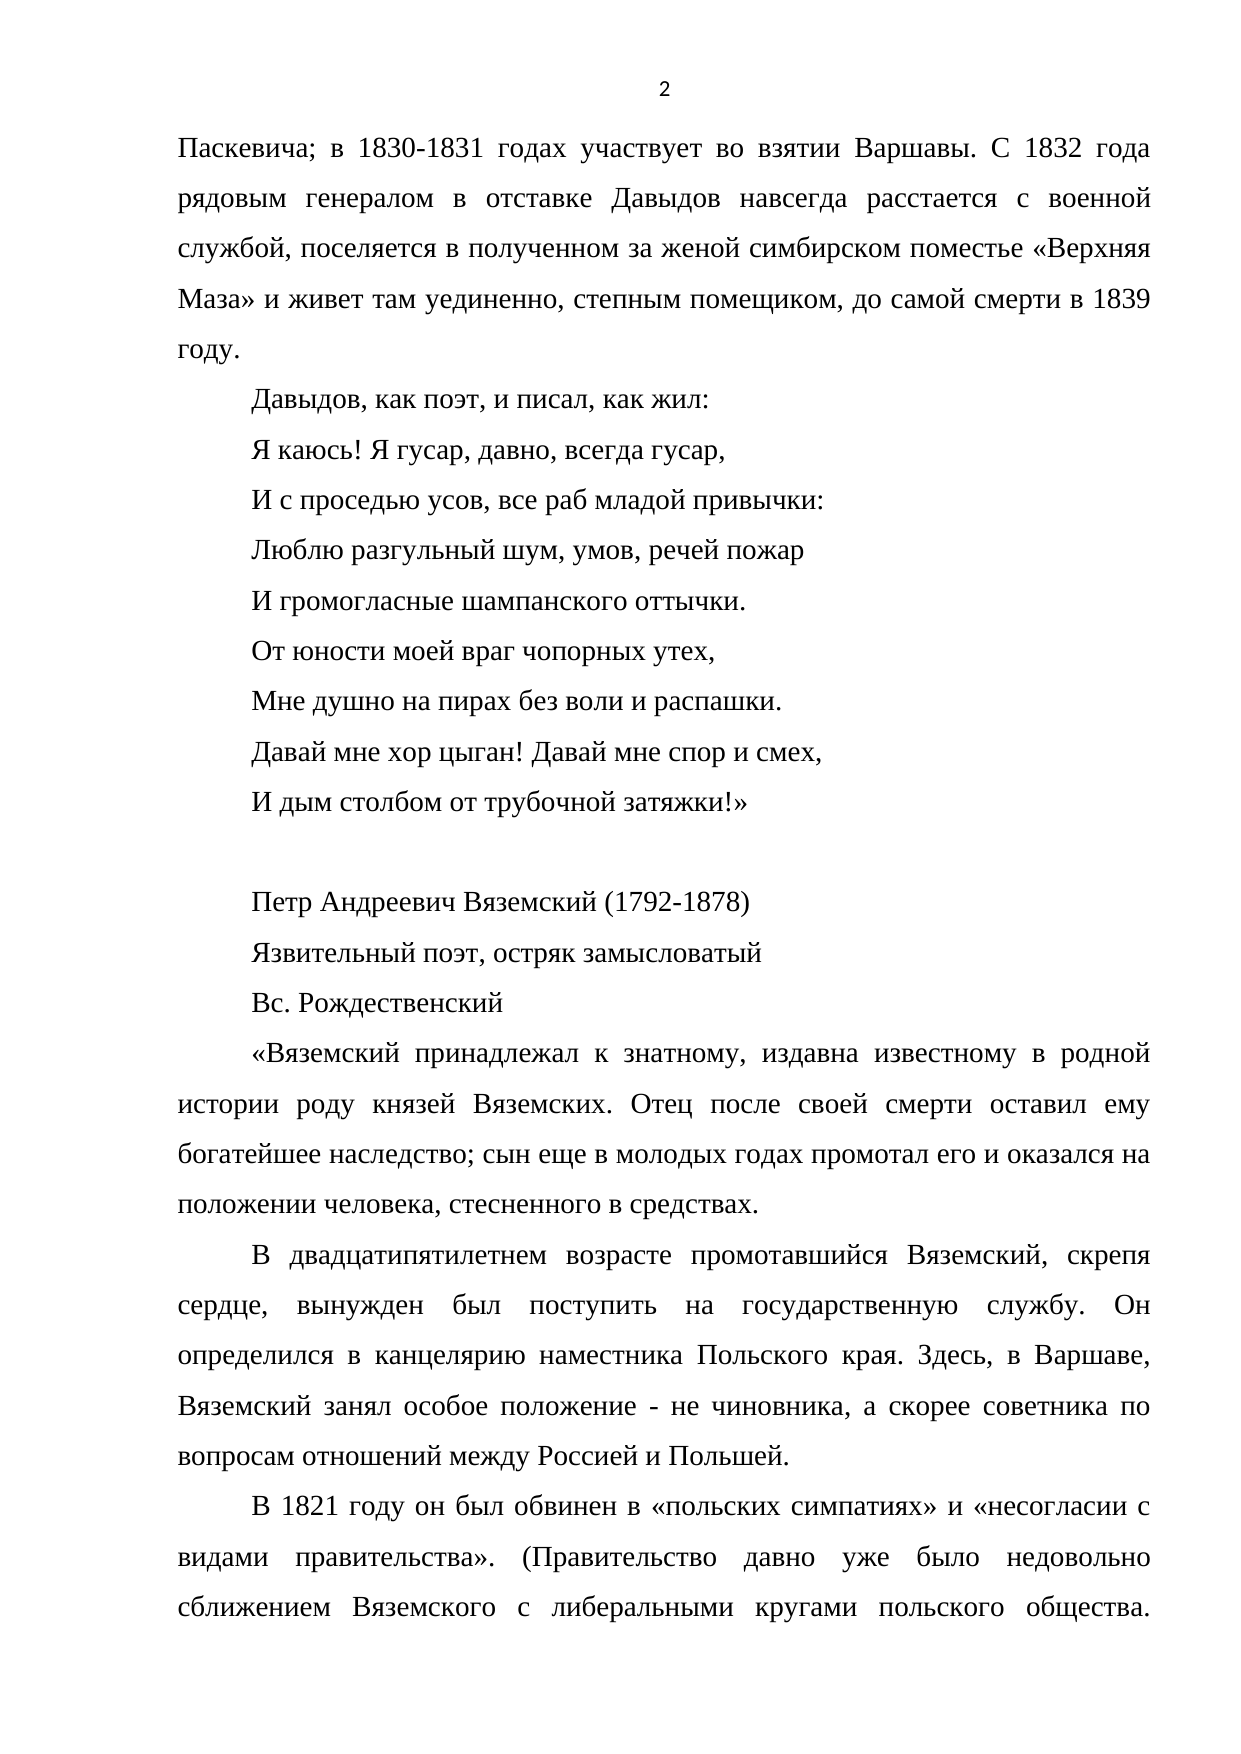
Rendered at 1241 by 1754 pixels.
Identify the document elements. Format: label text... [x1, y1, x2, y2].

text И дым столбом от трубочной затяжки!» [177, 784, 1152, 817]
text Давыдов, как поэт, и писал, как жил: [177, 381, 1152, 415]
text Я каюсь! Я гусар, давно, всегда гусар, [177, 432, 1152, 465]
text Вс. Рождественский [177, 985, 1152, 1019]
text Люблю разгульный шум, умов, речей пожар [177, 532, 1152, 566]
text И громогласные шампанского оттычки. [177, 583, 1152, 616]
text Мне душно на пирах без воли и распашки. [177, 683, 1152, 717]
text В двадцатипятилетнем возрасте промотавшийся Вяземский, скрепя сердце, вынужден был поступить на государственную службу. Он определился в канцелярию наместника Польского края. Здесь, в Варшаве, Вяземский занял особое положение - не чиновника, а скорее советника по вопросам отношений между Россией и Польшей. [177, 1237, 1152, 1472]
text Давай мне хор цыган! Давай мне спор и смех, [177, 734, 1152, 767]
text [177, 130, 1152, 365]
text И с проседью усов, все раб младой привычки: [177, 482, 1152, 516]
text Петр Андреевич Вяземский (1792-1878) [177, 884, 1152, 918]
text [177, 1488, 1152, 1622]
text Язвительный поэт, остряк замысловатый [177, 935, 1152, 968]
text «Вяземский принадлежал к знатному, издавна известному в родной истории роду князей Вяземских. Отец после своей смерти оставил ему богатейшее наследство; сын еще в молодых годах промотал его и оказался на положении человека, стесненного в средствах. [177, 1036, 1152, 1220]
text От юности моей враг чопорных утех, [177, 633, 1152, 667]
